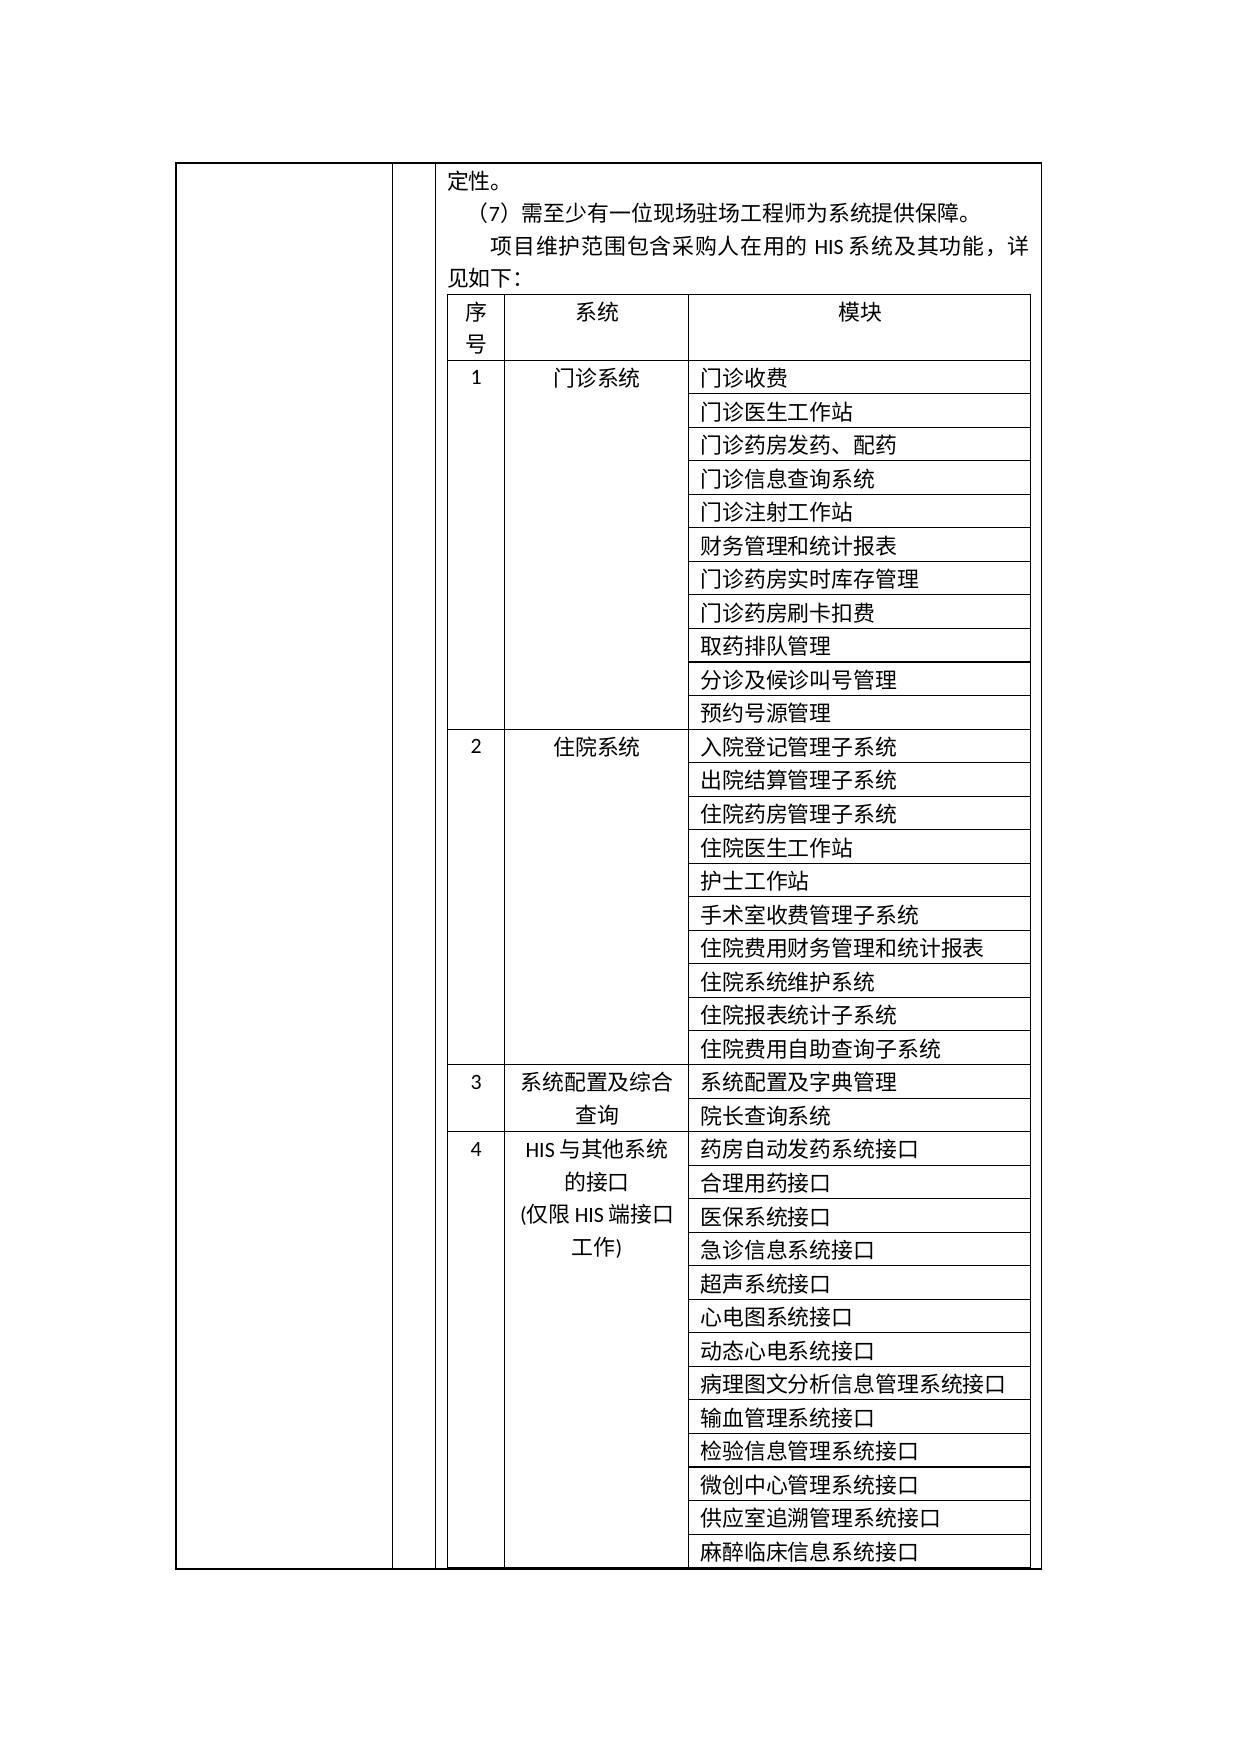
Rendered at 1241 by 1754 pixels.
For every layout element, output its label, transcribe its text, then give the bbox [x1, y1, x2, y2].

table_cell [177, 164, 392, 1568]
table_cell 1 [393, 164, 435, 1568]
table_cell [436, 164, 1041, 1568]
